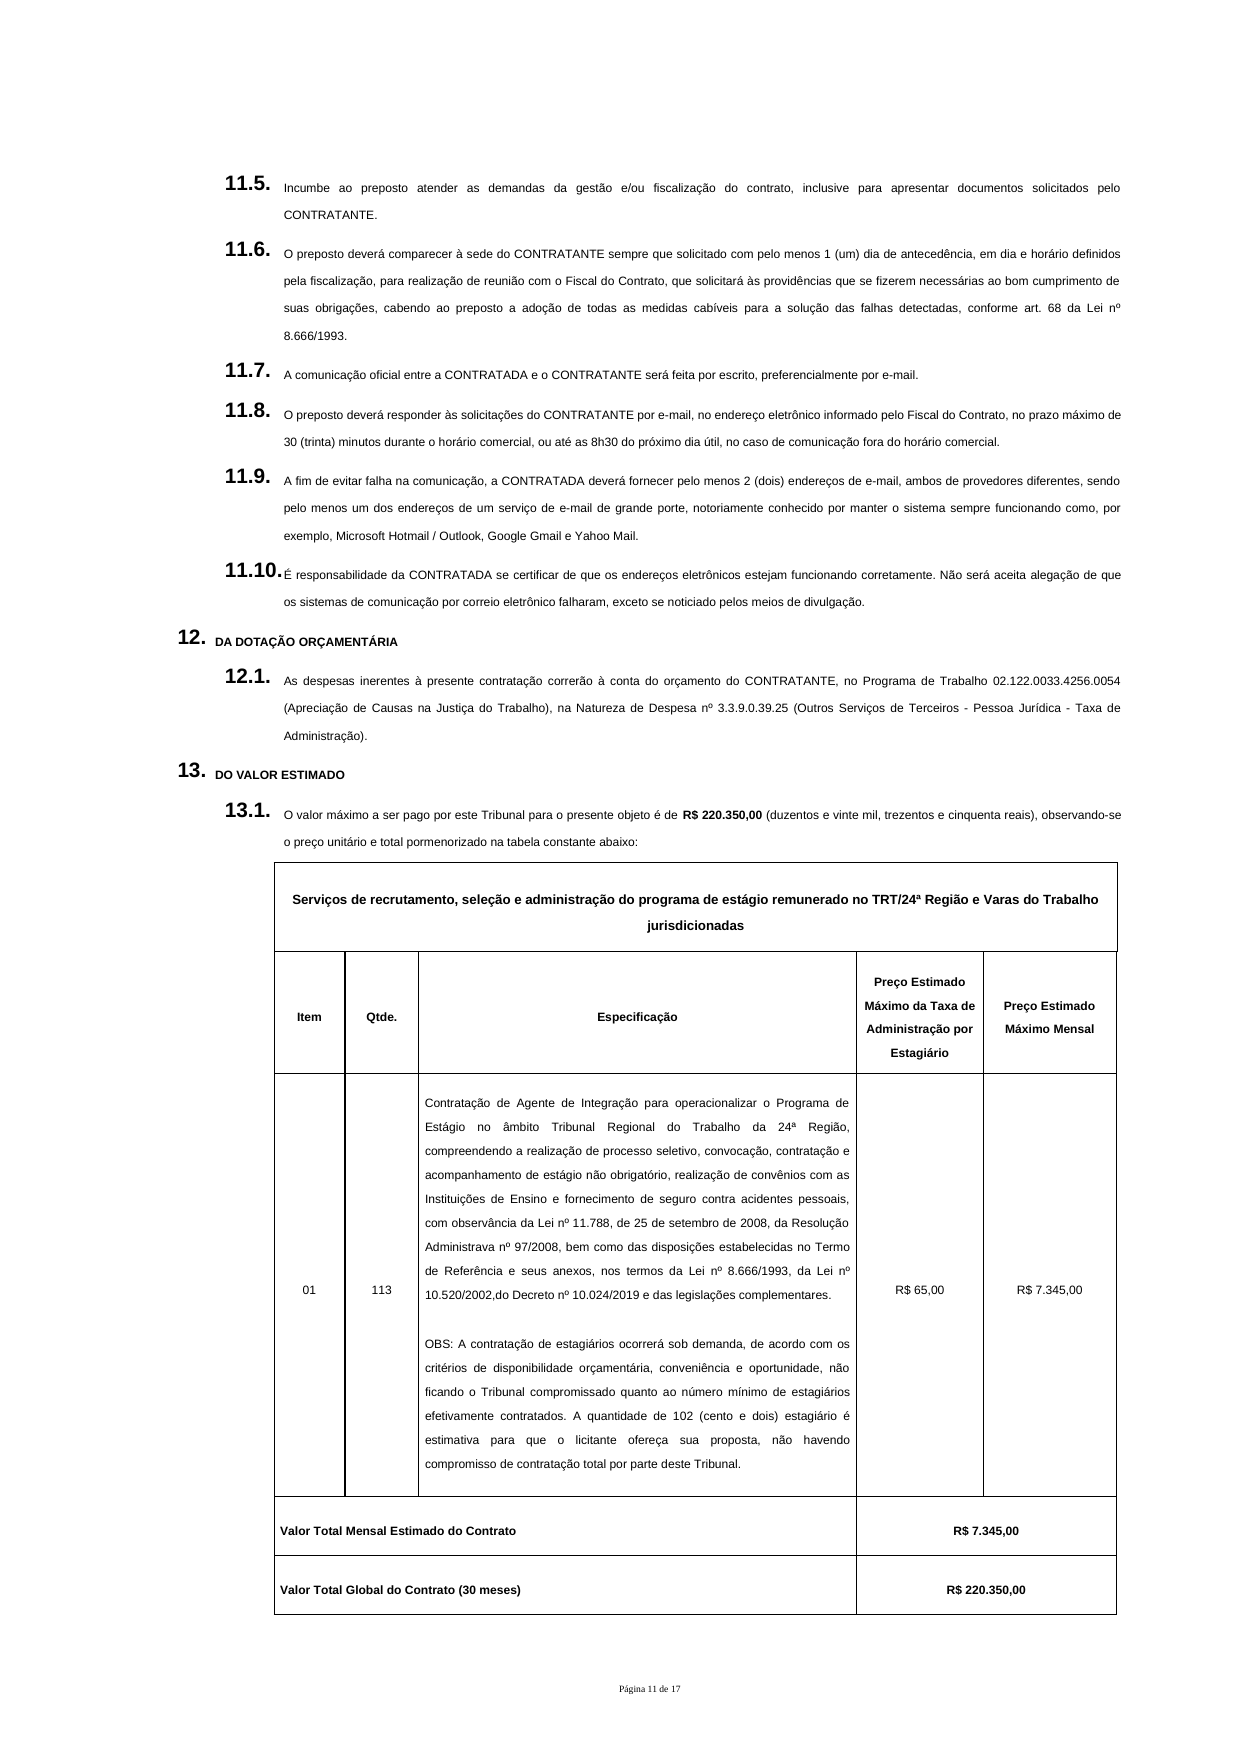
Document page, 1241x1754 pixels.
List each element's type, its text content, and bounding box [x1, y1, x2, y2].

table_cell Valor Total Mensal Estimado do Contrato [275, 1497, 856, 1555]
table_cell R$ 65,00 [857, 1074, 983, 1496]
table_cell Especificação [419, 952, 856, 1073]
table_cell R$ 7.345,00 [857, 1497, 1116, 1555]
table_cell 113 [346, 1074, 418, 1496]
table_cell Preço Estimado Máximo Mensal [984, 952, 1116, 1073]
table_cell Item [275, 952, 344, 1073]
list É responsabilidade da CONTRATADA se certificar de que os endereços eletrônicos estejam funcionando corretamente. Não será aceita alegação de que os sistemas de comunicação por correio eletrônico falharam, exceto se noticiado pelos meios de divulgação. [224, 556, 1122, 610]
table_cell Preço Estimado Máximo da Taxa de Administração por Estagiário [857, 952, 983, 1073]
table_cell Qtde. [346, 952, 418, 1073]
table_cell Contratação de Agente de Integração para operacionalizar o Programa de Estágio no âmbito Tribunal Regional do Trabalho da 24ª Região, compreendendo a realização de processo seletivo, convocação, contratação e acompanhamento de estágio não obrigatório, realização de convênios com as Instituições de Ensino e fornecimento de seguro contra acidentes pessoais, com observância da Lei nº 11.788, de 25 de setembro de 2008, da Resolução Administrava nº 97/2008, bem como das disposições estabelecidas no Termo de Referência e seus anexos, nos termos da Lei nº 8.666/1993, da Lei nº 10.520/2002,do Decreto nº 10.024/2019 e das legislações complementares. OBS: A contratação de estagiários ocorrerá sob demanda, de acordo com os critérios de disponibilidade orçamentária, conveniência e oportunidade, não ficando o Tribunal compromissado quanto ao número mínimo de estagiários efetivamente contratados. A quantidade de 102 (cento e dois) estagiário é estimativa para que o licitante ofereça sua proposta, não havendo compromisso de contratação total por parte deste Tribunal. [419, 1074, 856, 1496]
list O valor máximo a ser pago por este Tribunal para o presente objeto é de R$ 220.350,00 (duzentos e vinte mil, trezentos e cinquenta reais), observando-se o preço unitário e total pormenorizado na tabela constante abaixo: [224, 796, 1122, 850]
table_cell Valor Total Global do Contrato (30 meses) [275, 1556, 856, 1614]
table_cell R$ 7.345,00 [984, 1074, 1116, 1496]
subtitle DO VALOR ESTIMADO [177, 756, 1122, 783]
table_cell 01 [275, 1074, 344, 1496]
list Incumbe ao preposto atender as demandas da gestão e/ou fiscalização do contrato, inclusive para apresentar documentos solicitados pelo CONTRATANTE. [224, 168, 1122, 223]
list A fim de evitar falha na comunicação, a CONTRATADA deverá fornecer pelo menos 2 (dois) endereços de e-mail, ambos de provedores diferentes, sendo pelo menos um dos endereços de um serviço de e-mail de grande porte, notoriamente conhecido por manter o sistema sempre funcionando como, por exemplo, Microsoft Hotmail / Outlook, Google Gmail e Yahoo Mail. [224, 462, 1122, 543]
list A comunicação oficial entre a CONTRATADA e o CONTRATANTE será feita por escrito, preferencialmente por e-mail. [224, 356, 1122, 383]
table_cell R$ 220.350,00 [857, 1556, 1116, 1614]
subtitle DA DOTAÇÃO ORÇAMENTÁRIA [177, 623, 1122, 650]
list O preposto deverá responder às solicitações do CONTRATANTE por e-mail, no endereço eletrônico informado pelo Fiscal do Contrato, no prazo máximo de 30 (trinta) minutos durante o horário comercial, ou até as 8h30 do próximo dia útil, no caso de comunicação fora do horário comercial. [224, 396, 1122, 450]
list As despesas inerentes à presente contratação correrão à conta do orçamento do CONTRATANTE, no Programa de Trabalho 02.122.0033.4256.0054 (Apreciação de Causas na Justiça do Trabalho), na Natureza de Despesa nº 3.3.9.0.39.25 (Outros Serviços de Terceiros - Pessoa Jurídica - Taxa de Administração). [224, 662, 1122, 743]
table_header Serviços de recrutamento, seleção e administração do programa de estágio remunerado no TRT/24ª Região e Varas do Trabalho jurisdicionadas [275, 863, 1117, 951]
list O preposto deverá comparecer à sede do CONTRATANTE sempre que solicitado com pelo menos 1 (um) dia de antecedência, em dia e horário definidos pela fiscalização, para realização de reunião com o Fiscal do Contrato, que solicitará às providências que se fizerem necessárias ao bom cumprimento de suas obrigações, cabendo ao preposto a adoção de todas as medidas cabíveis para a solução das falhas detectadas, conforme art. 68 da Lei nº 8.666/1993. [224, 235, 1122, 343]
